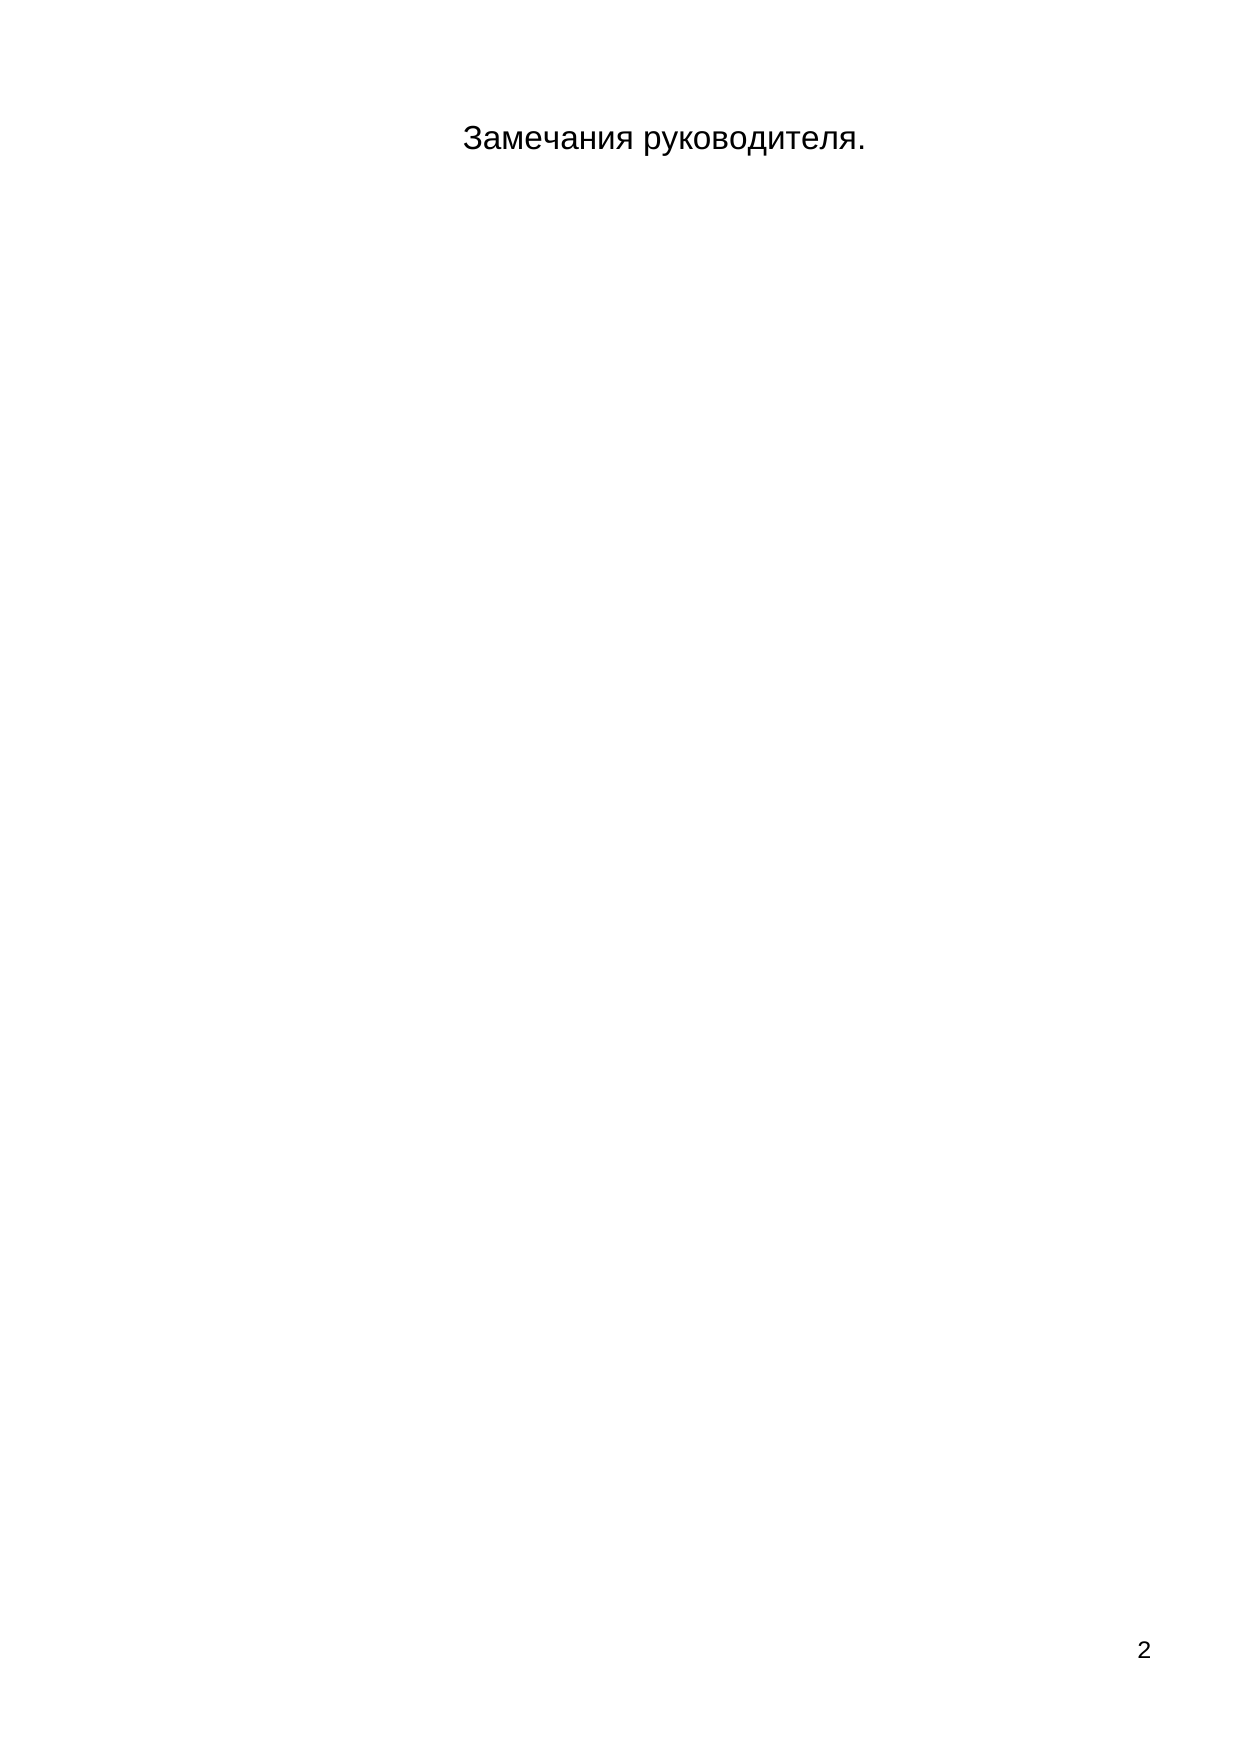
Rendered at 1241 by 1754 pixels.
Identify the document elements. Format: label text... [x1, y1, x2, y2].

subtitle Замечания руководителя.введение [177, 118, 1152, 157]
